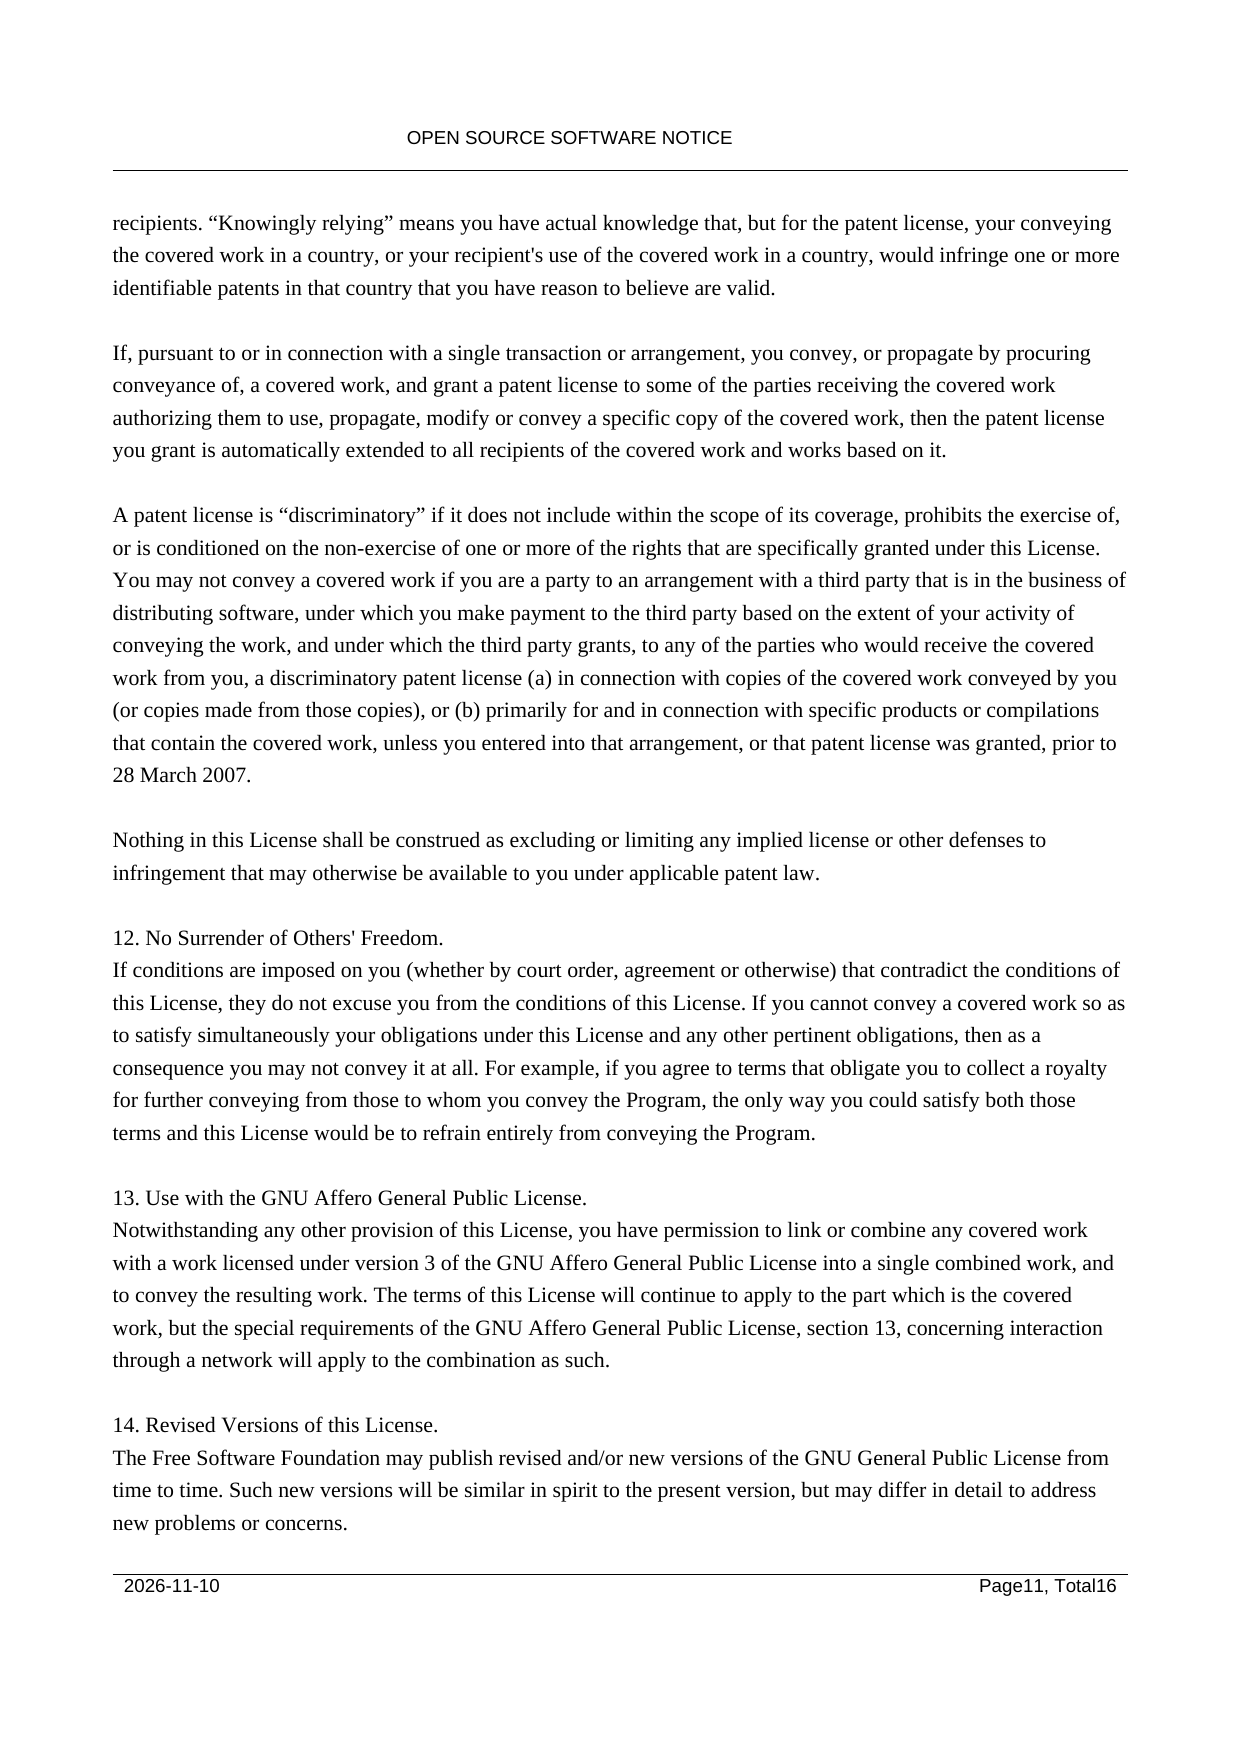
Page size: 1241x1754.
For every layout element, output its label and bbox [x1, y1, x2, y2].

text [112, 206, 1128, 1539]
